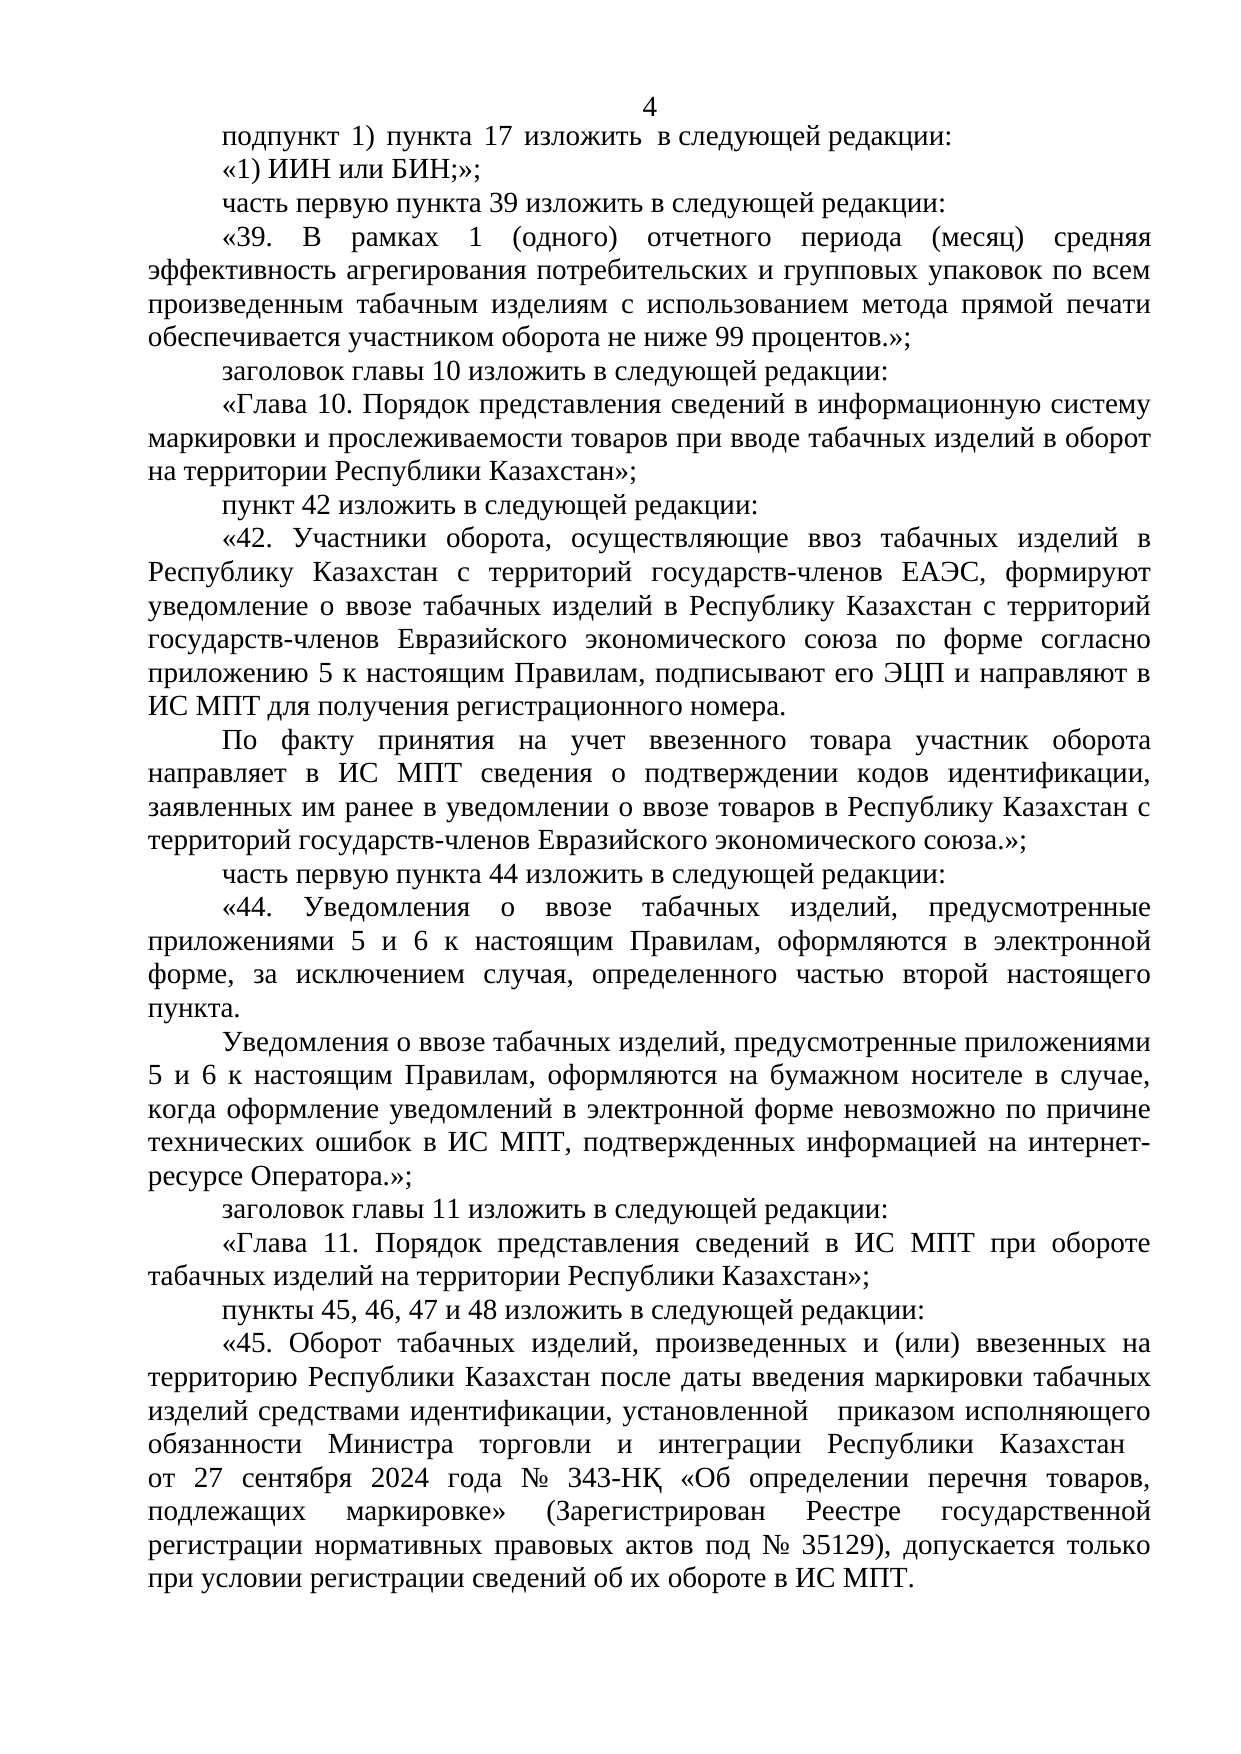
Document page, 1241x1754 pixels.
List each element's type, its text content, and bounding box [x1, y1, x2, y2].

text По факту принятия на учет ввезенного товара участник оборота направляет в ИС МПТ сведения о подтверждении кодов идентификации, заявленных им ранее в уведомлении о ввозе товаров в Республику Казахстан с территорий государств-членов Евразийского экономического союза.»; [148, 722, 1152, 856]
text «1) ИИН или БИН;»; [148, 152, 1152, 185]
text «Глава 10. Порядок представления сведений в информационную систему маркировки и прослеживаемости товаров при вводе табачных изделий в оборот на территории Республики Казахстан»; [148, 386, 1152, 487]
text часть первую пункта 44 изложить в следующей редакции: [148, 856, 1152, 889]
text «Глава 11. Порядок представления сведений в ИС МПТ при обороте табачных изделий на территории Республики Казахстан»; [148, 1225, 1152, 1292]
text подпункт 1) пункта 17 изложить в следующей редакции: [148, 118, 1152, 152]
text «45. Оборот табачных изделий, произведенных и (или) ввезенных на территорию Республики Казахстан после даты введения маркировки табачных изделий средствами идентификации, установленной приказом исполняющего обязанности Министра торговли и интеграции Республики Казахстан от 27 сентября 2024 года № 343-НҚ «Об определении перечня товаров, подлежащих маркировке» (Зарегистрирован Реестре государственной регистрации нормативных правовых актов под № 35129), допускается только при условии регистрации сведений об их обороте в ИС МПТ. [148, 1326, 1152, 1594]
text пункт 42 изложить в следующей редакции: [148, 487, 1152, 521]
text заголовок главы 11 изложить в следующей редакции: [148, 1191, 1152, 1225]
text «44. Уведомления о ввозе табачных изделий, предусмотренные приложениями 5 и 6 к настоящим Правилам, оформляются в электронной форме, за исключением случая, определенного частью второй настоящего пункта. [148, 889, 1152, 1024]
text часть первую пункта 39 изложить в следующей редакции: [148, 185, 1152, 219]
text пункты 45, 46, 47 и 48 изложить в следующей редакции: [148, 1292, 1152, 1326]
text «42. Участники оборота, осуществляющие ввоз табачных изделий в Республику Казахстан с территорий государств-членов ЕАЭС, формируют уведомление о ввозе табачных изделий в Республику Казахстан с территорий государств-членов Евразийского экономического союза по форме согласно приложению 5 к настоящим Правилам, подписывают его ЭЦП и направляют в ИС МПТ для получения регистрационного номера. [148, 521, 1152, 722]
text заголовок главы 10 изложить в следующей редакции: [148, 353, 1152, 386]
text «39. В рамках 1 (одного) отчетного периода (месяц) средняя эффективность агрегирования потребительских и групповых упаковок по всем произведенным табачным изделиям с использованием метода прямой печати обеспечивается участником оборота не ниже 99 процентов.»; [148, 219, 1152, 353]
text Уведомления о ввозе табачных изделий, предусмотренные приложениями 5 и 6 к настоящим Правилам, оформляются на бумажном носителе в случае, когда оформление уведомлений в электронной форме невозможно по причине технических ошибок в ИС МПТ, подтвержденных информацией на интернет-ресурсе Оператора.»; [148, 1024, 1152, 1191]
